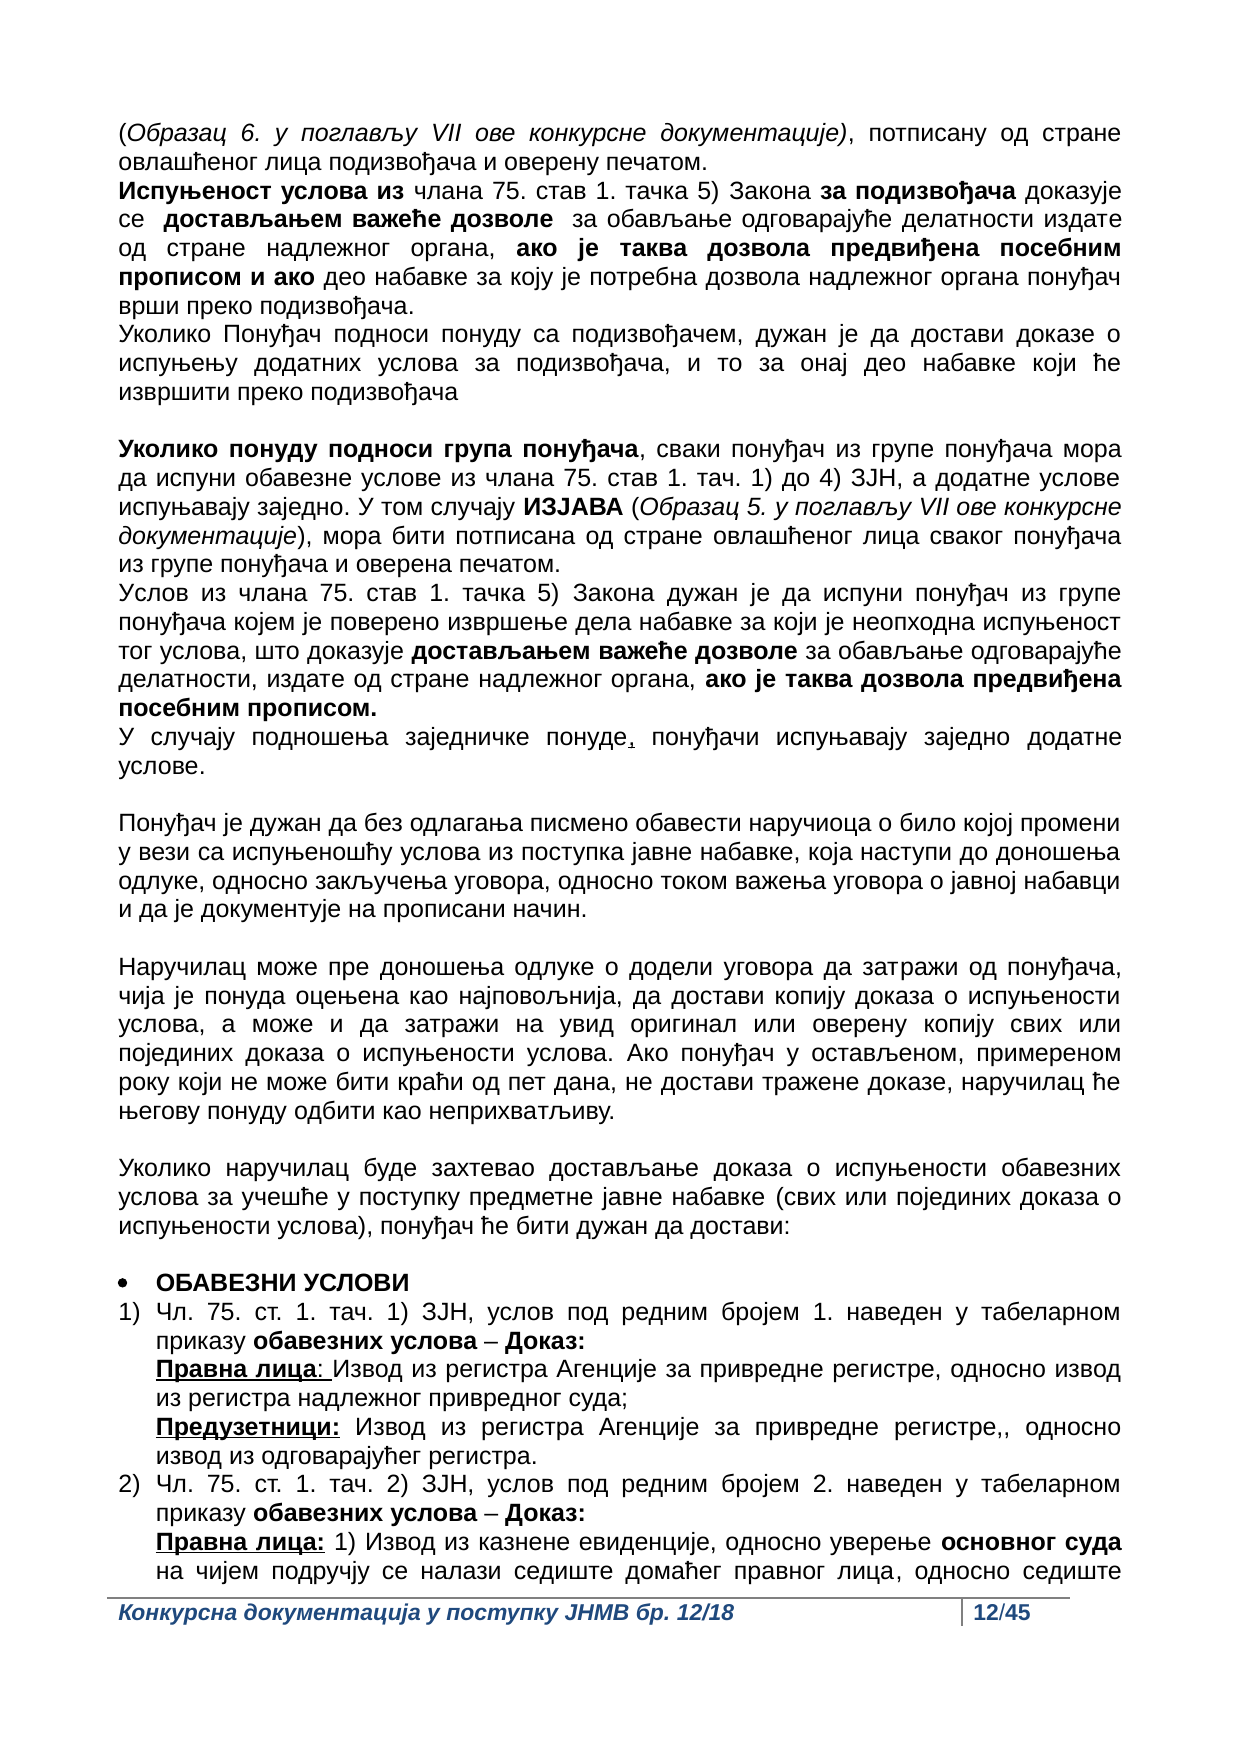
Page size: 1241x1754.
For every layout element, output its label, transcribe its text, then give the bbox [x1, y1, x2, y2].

text Услов из члана 75. став 1. тачка 5) Закона дужан је да испуни понуђач из групе понуђача којем је поверено извршење дела набавке за који је неопходна испуњеност тог услова, што доказује достављањем важеће дозволе за обављање одговарајуће делатности, издате од стране надлежног органа, ако је таква дозвола предвиђена посебним прописом. [118, 578, 1122, 722]
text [118, 118, 1122, 176]
text У случају подношења заједничке понуде, понуђачи испуњавају заједно додатне услове. [118, 722, 1122, 779]
text Понуђач је дужан да без одлагања писмено обавести наручиоца о било којој промени у вези са испуњеношћу услова из поступка јавне набавке, која наступи до доношења одлуке, односно закључења уговора, односно током важења уговора о јавној набавци и да је документује на прописани начин. [118, 808, 1122, 923]
list Правна лица: Извод из регистра Агенције за привредне регистре, односно извод из регистра надлежног привредног суда; [156, 1354, 1122, 1412]
list ОБАВЕЗНИ УСЛОВИ [118, 1268, 1122, 1297]
list Предузетници: Извод из регистра Агенције за привредне регистре,, односно извод из одговарајућег регистра. [156, 1412, 1122, 1469]
list Чл. 75. ст. 1. тач. 2) ЗЈН, услов под редним бројем 2. наведен у табеларном приказу обавезних услова – Доказ: [118, 1469, 1122, 1527]
list Чл. 75. ст. 1. тач. 1) ЗЈН, услов под редним бројем 1. наведен у табеларном приказу обавезних услова – Доказ: [118, 1297, 1122, 1354]
text Наручилац може пре доношења одлуке о додели уговора да затражи од понуђача, чија је понуда оцењена као најповољнија, да достави копију доказа о испуњености услова, а може и да затражи на увид оригинал или оверену копију свих или појединих доказа о испуњености услова. Ако понуђач у остављеном, примереном року који не може бити краћи од пет дана, не достави тражене доказе, наручилац ће његову понуду одбити као неприхватљиву. [118, 952, 1122, 1124]
text Уколико Понуђач подноси понуду са подизвођачем, дужан је да достави доказе о испуњењу додатних услова за подизвођача, и то за онај део набавке који ће извршити преко подизвођача [118, 319, 1122, 406]
text Уколико понуду подноси група понуђача, сваки понуђач из групе понуђача мора да испуни обавезне услове из члана 75. став 1. тач. 1) до 4) ЗЈН, а додатне услове испуњавају заједно. У том случају ИЗЈАВА (Образац 5. у поглављу VII ове конкурсне документације), мора бити потписана од стране овлашћеног лица сваког понуђача из групе понуђача и оверена печатом. [118, 434, 1122, 578]
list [156, 1527, 1122, 1584]
text Уколико наручилац буде захтевао достављање доказа о испуњености обавезних услова за учешће у поступку предметне јавне набавке (свих или појединих доказа о испуњености услова), понуђач ће бити дужан да достави: [118, 1153, 1122, 1239]
text Испуњеност услова из члана 75. став 1. тачка 5) Закона за подизвођача доказује се достављањем важеће дозволе за обављање одговарајуће делатности издате од стране надлежног органа, ако је таква дозвола предвиђена посебним прописом и ако део набавке за коју је потребна дозвола надлежног органа понуђач врши преко подизвођача. [118, 176, 1122, 319]
